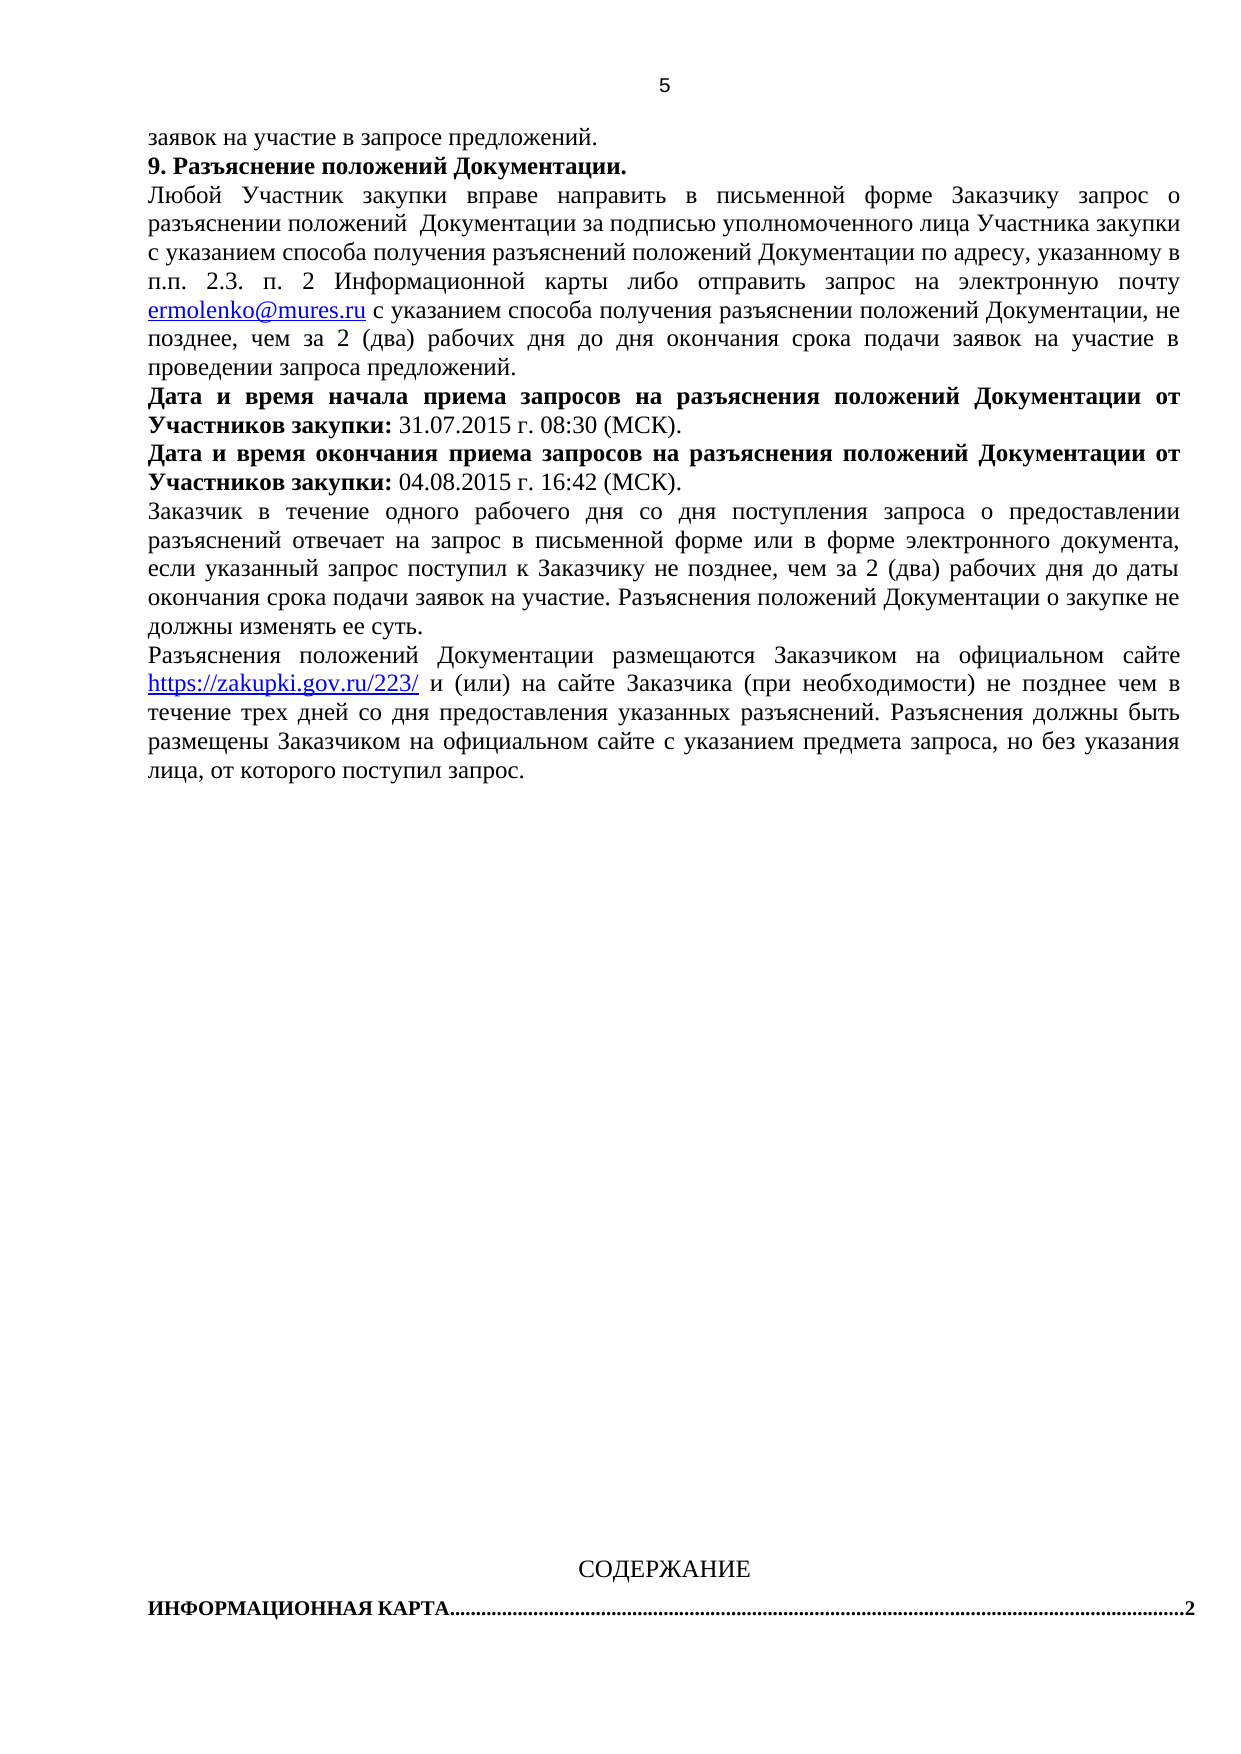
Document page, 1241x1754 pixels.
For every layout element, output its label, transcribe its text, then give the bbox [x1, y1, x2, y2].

text Дата и время начала приема запросов на разъяснения положений Документации от Участников закупки: 31.07.2015 г. 08:30 (МСК). [148, 381, 1181, 438]
text Любой Участник закупки вправе направить в письменной форме Заказчику запрос о разъяснении положений Документации за подписью уполномоченного лица Участника закупки с указанием способа получения разъяснений положений Документации по адресу, указанному в п.п. 2.3. п. 2 Информационной карты либо отправить запрос на электронную почту ermolenko@mures.ru с указанием способа получения разъяснении положений Документации, не позднее, чем за 2 (два) рабочих дня до дня окончания срока подачи заявок на участие в проведении запроса предложений. [148, 180, 1181, 381]
text Заказчик в течение одного рабочего дня со дня поступления запроса о предоставлении разъяснений отвечает на запрос в письменной форме или в форме электронного документа, если указанный запрос поступил к Заказчику не позднее, чем за 2 (два) рабочих дня до даты окончания срока подачи заявок на участие. Разъяснения положений Документации о закупке не должны изменять ее суть. [148, 496, 1181, 640]
text СОДЕРЖАНИЕ [148, 1554, 1181, 1583]
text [148, 122, 1181, 151]
text Разъяснения положений Документации размещаются Заказчиком на официальном сайте https://zakupki.gov.ru/223/ и (или) на сайте Заказчика (при необходимости) не позднее чем в течение трех дней со дня предоставления указанных разъяснений. Разъяснения должны быть размещены Заказчиком на официальном сайте с указанием предмета запроса, но без указания лица, от которого поступил запрос. [148, 640, 1181, 783]
text Дата и время окончания приема запросов на разъяснения положений Документации от Участников закупки: 04.08.2015 г. 16:42 (МСК). [148, 438, 1181, 496]
text Информационная карта 2 [148, 1596, 1181, 1620]
text 9. Разъяснение положений Документации. [148, 151, 1181, 180]
